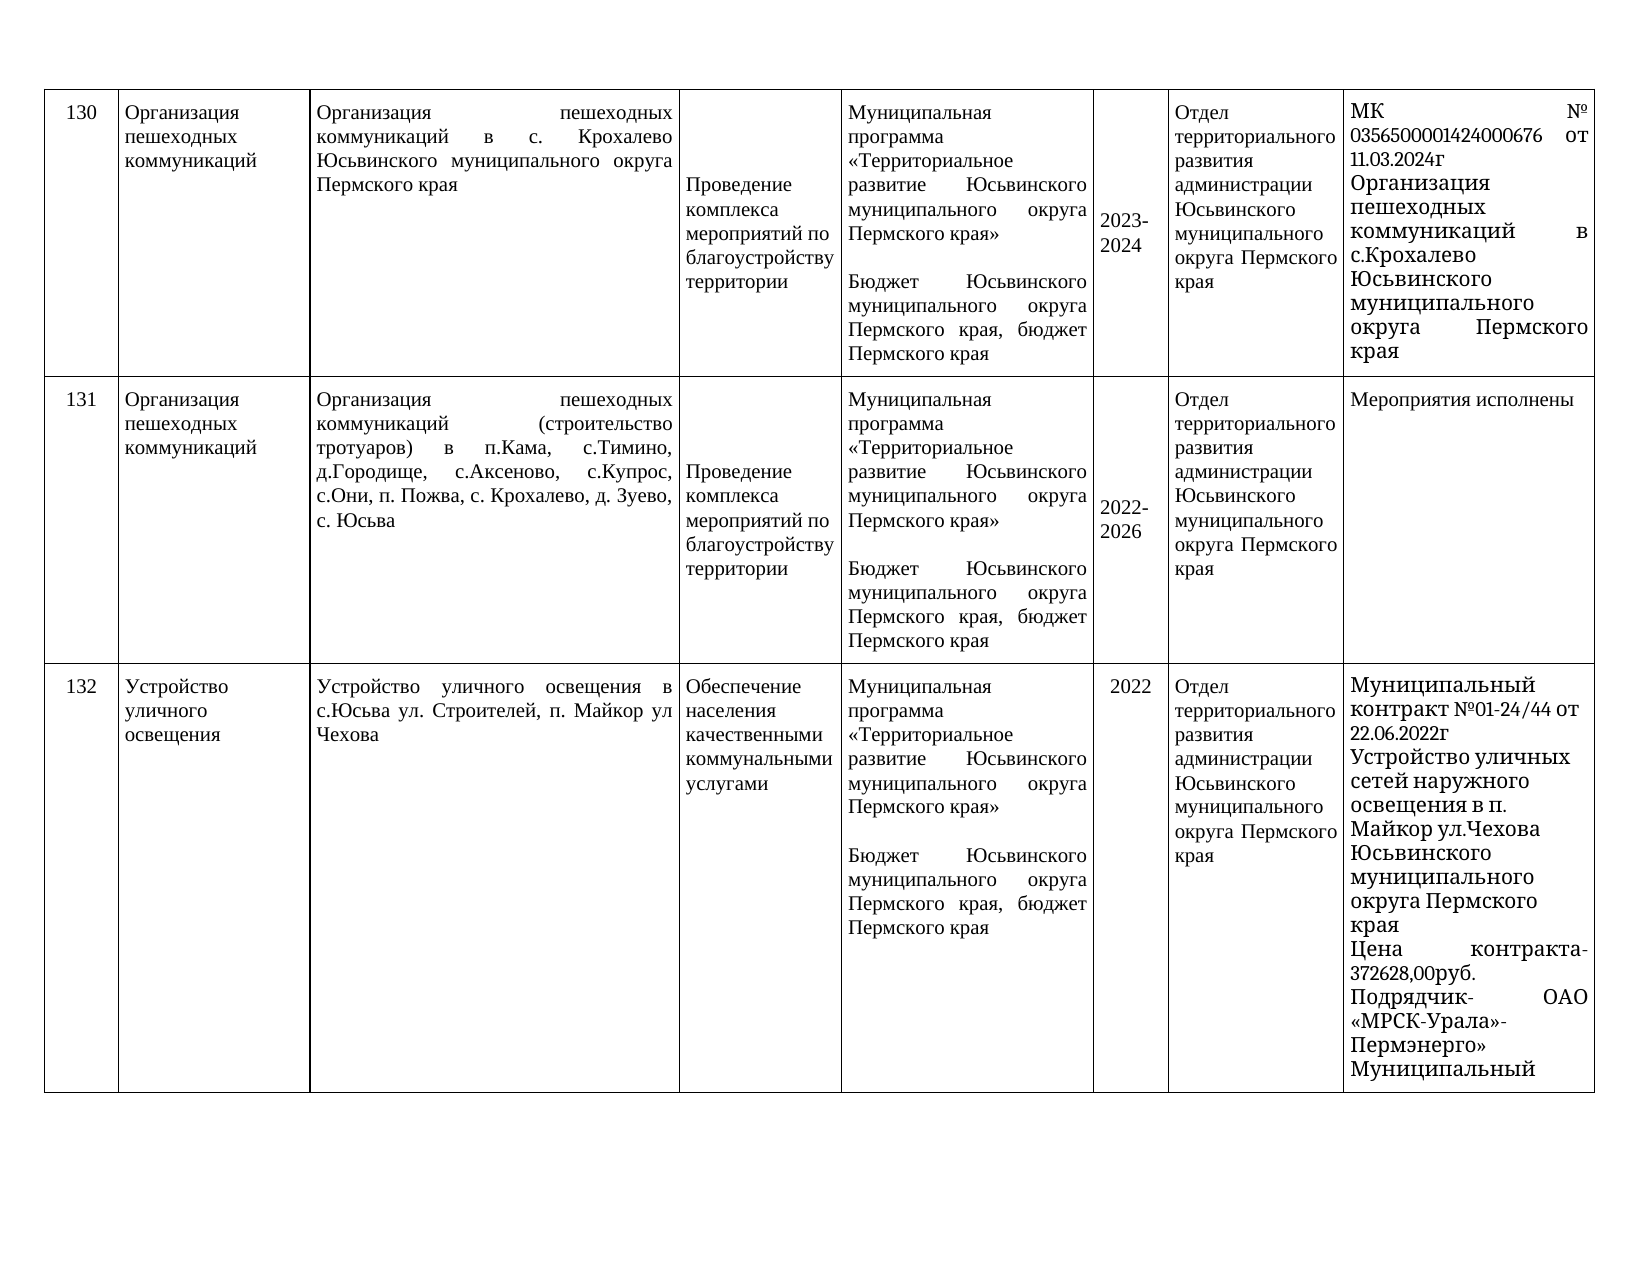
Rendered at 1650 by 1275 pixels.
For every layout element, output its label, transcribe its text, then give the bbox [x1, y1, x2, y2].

table_cell 132 [45, 664, 118, 1092]
table_cell МК № 0356500001424000676 от 11.03.2024г Организация пешеходных коммуникаций в с.Крохалево Юсьвинского муниципального округа Пермского края [1344, 90, 1594, 376]
table_cell Организация пешеходных коммуникаций [119, 90, 309, 376]
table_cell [842, 664, 1093, 1092]
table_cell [1344, 664, 1594, 1092]
table_cell Мероприятия исполнены [1344, 377, 1594, 662]
table_cell Организация пешеходных коммуникаций в с. Крохалево Юсьвинского муниципального округа Пермского края [311, 90, 679, 376]
table_cell 2022 [1094, 664, 1168, 1092]
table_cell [311, 664, 679, 1092]
table_cell 131 [45, 377, 118, 662]
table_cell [1169, 664, 1343, 1092]
table_cell Организация пешеходных коммуникаций (строительство тротуаров) в п.Кама, с.Тимино, д.Городище, с.Аксеново, с.Купрос, с.Они, п. Пожва, с. Крохалево, д. Зуево, с. Юсьва [311, 377, 679, 662]
table_cell 2022-2026 [1094, 377, 1168, 662]
table_cell 130 [45, 90, 118, 376]
table_cell 2023-2024 [1094, 90, 1168, 376]
table_cell Организация пешеходных коммуникаций [119, 377, 309, 662]
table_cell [680, 90, 841, 376]
table_cell Отдел территориального развития администрации Юсьвинского муниципального округа Пермского края [1169, 377, 1343, 662]
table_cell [119, 664, 309, 1092]
table_cell Проведение комплекса мероприятий по благоустройству территории [680, 377, 841, 662]
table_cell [842, 90, 1093, 376]
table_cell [680, 664, 841, 1092]
table_cell Отдел территориального развития администрации Юсьвинского муниципального округа Пермского края [1169, 90, 1343, 376]
